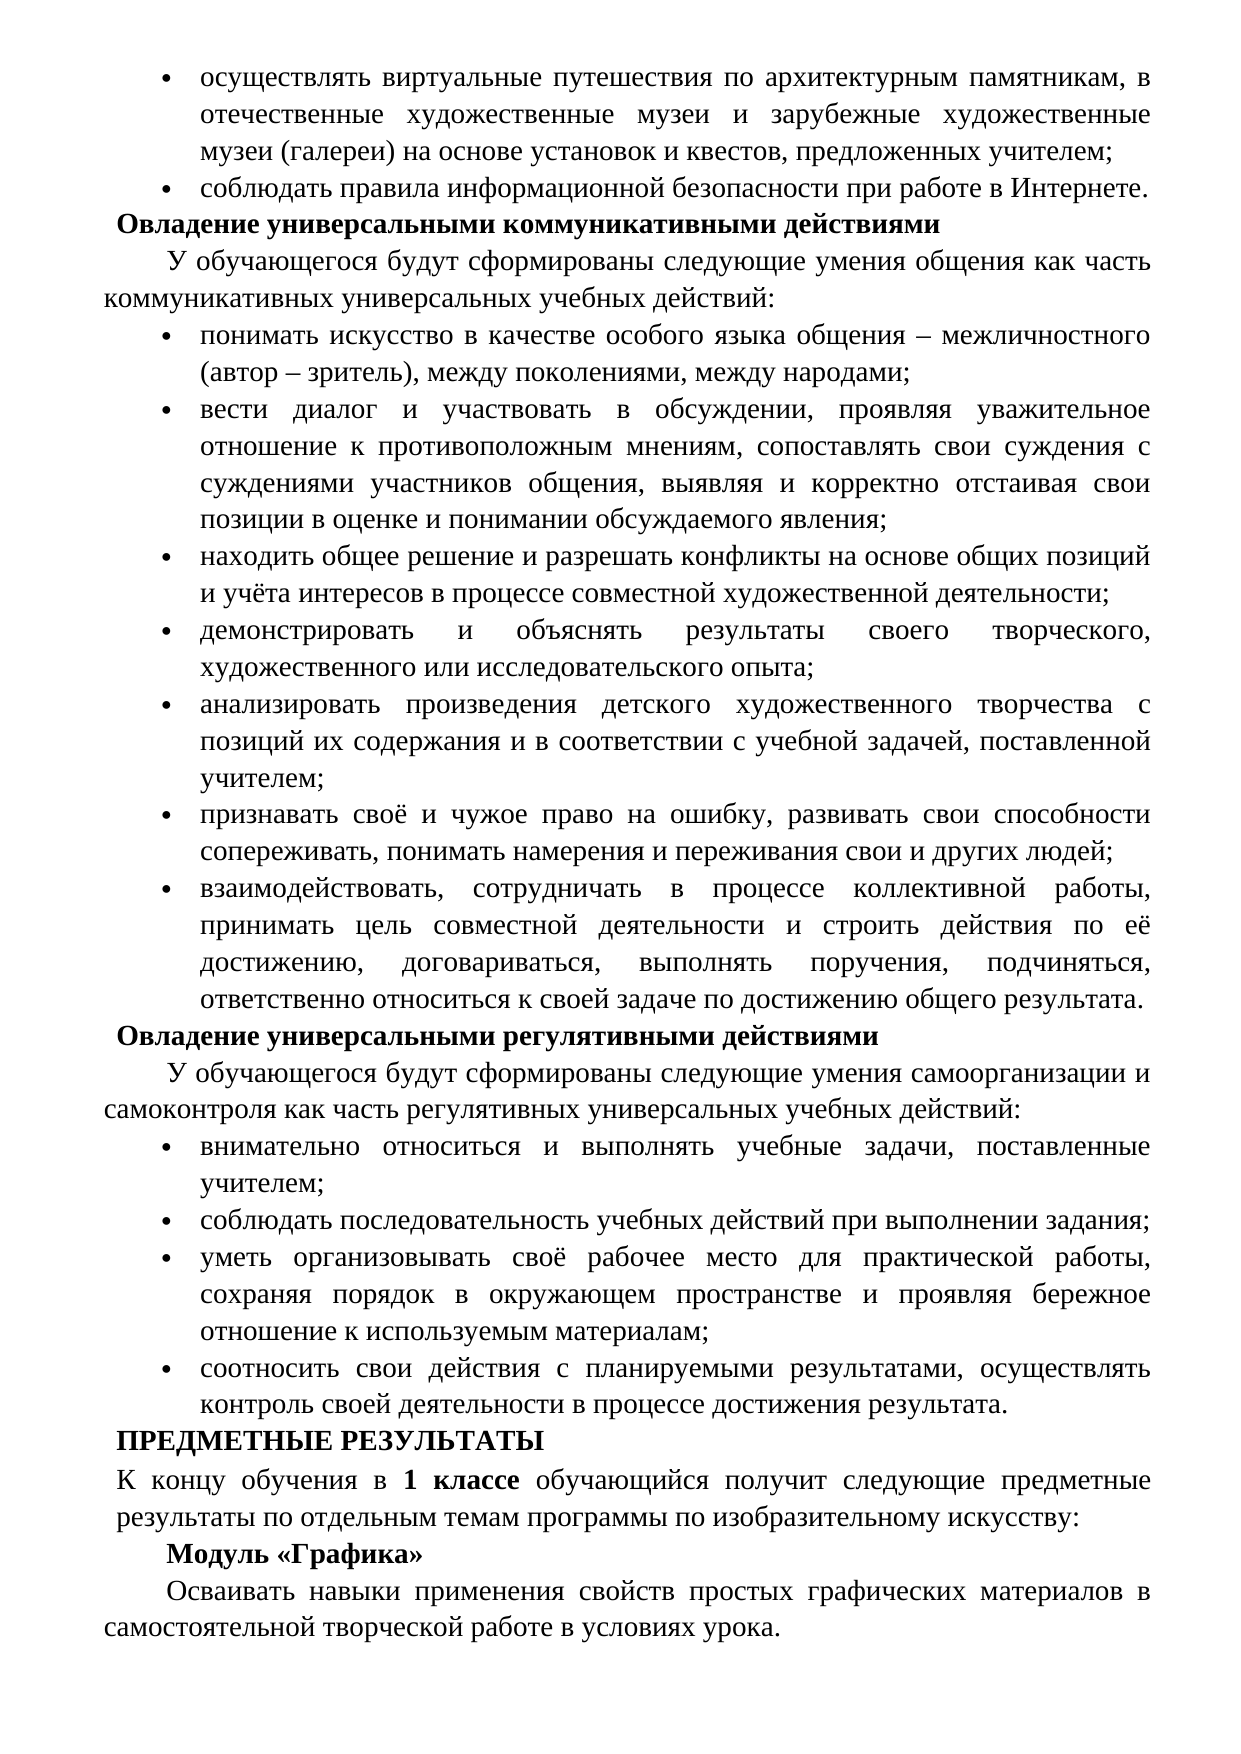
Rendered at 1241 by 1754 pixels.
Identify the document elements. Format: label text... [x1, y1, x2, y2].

list соотносить свои действия с планируемыми результатами, осуществлять контроль своей деятельности в процессе достижения результата. [162, 1350, 1152, 1420]
list понимать искусство в качестве особого языка общения – межличностного (автор – зритель), между поколениями, между народами; [162, 317, 1152, 388]
list признавать своё и чужое право на ошибку, развивать свои способности сопереживать, понимать намерения и переживания свои и других людей; [162, 797, 1152, 867]
list анализировать произведения детского художественного творчества с позиций их содержания и в соответствии с учебной задачей, поставленной учителем; [162, 686, 1152, 793]
text К концу обучения в 1 классе обучающийся получит следующие предметные результаты по отдельным темам программы по изобразительному искусству: [116, 1462, 1152, 1532]
list соблюдать последовательность учебных действий при выполнении задания; [162, 1202, 1152, 1236]
list демонстрировать и объяснять результаты своего творческого, художественного или исследовательского опыта; [162, 612, 1152, 683]
text Осваивать навыки применения свойств простых графических материалов в самостоятельной творческой работе в условиях урока. [103, 1573, 1152, 1643]
text Модуль «Графика» [103, 1536, 1152, 1569]
text У обучающегося будут сформированы следующие умения самоорганизации и самоконтроля как часть регулятивных универсальных учебных действий: [103, 1055, 1152, 1125]
text Овладение универсальными коммуникативными действиями [116, 207, 1152, 240]
list взаимодействовать, сотрудничать в процессе коллективной работы, принимать цель совместной деятельности и строить действия по её достижению, договариваться, выполнять поручения, подчиняться, ответственно относиться к своей задаче по достижению общего результата. [162, 870, 1152, 1014]
text ПРЕДМЕТНЫЕ РЕЗУЛЬТАТЫ [116, 1423, 1152, 1457]
list находить общее решение и разрешать конфликты на основе общих позиций и учёта интересов в процессе совместной художественной деятельности; [162, 538, 1152, 609]
list осуществлять виртуальные путешествия по архитектурным памятникам, в отечественные художественные музеи и зарубежные художественные музеи (галереи) на основе установок и квестов, предложенных учителем; [162, 59, 1152, 166]
text У обучающегося будут сформированы следующие умения общения как часть коммуникативных универсальных учебных действий: [103, 243, 1152, 314]
text Овладение универсальными регулятивными действиями [116, 1018, 1152, 1051]
list соблюдать правила информационной безопасности при работе в Интернете. [162, 170, 1152, 203]
list уметь организовывать своё рабочее место для практической работы, сохраняя порядок в окружающем пространстве и проявляя бережное отношение к используемым материалам; [162, 1239, 1152, 1346]
list внимательно относиться и выполнять учебные задачи, поставленные учителем; [162, 1128, 1152, 1199]
list вести диалог и участвовать в обсуждении, проявляя уважительное отношение к противоположным мнениям, сопоставлять свои суждения с суждениями участников общения, выявляя и корректно отстаивая свои позиции в оценке и понимании обсуждаемого явления; [162, 391, 1152, 535]
